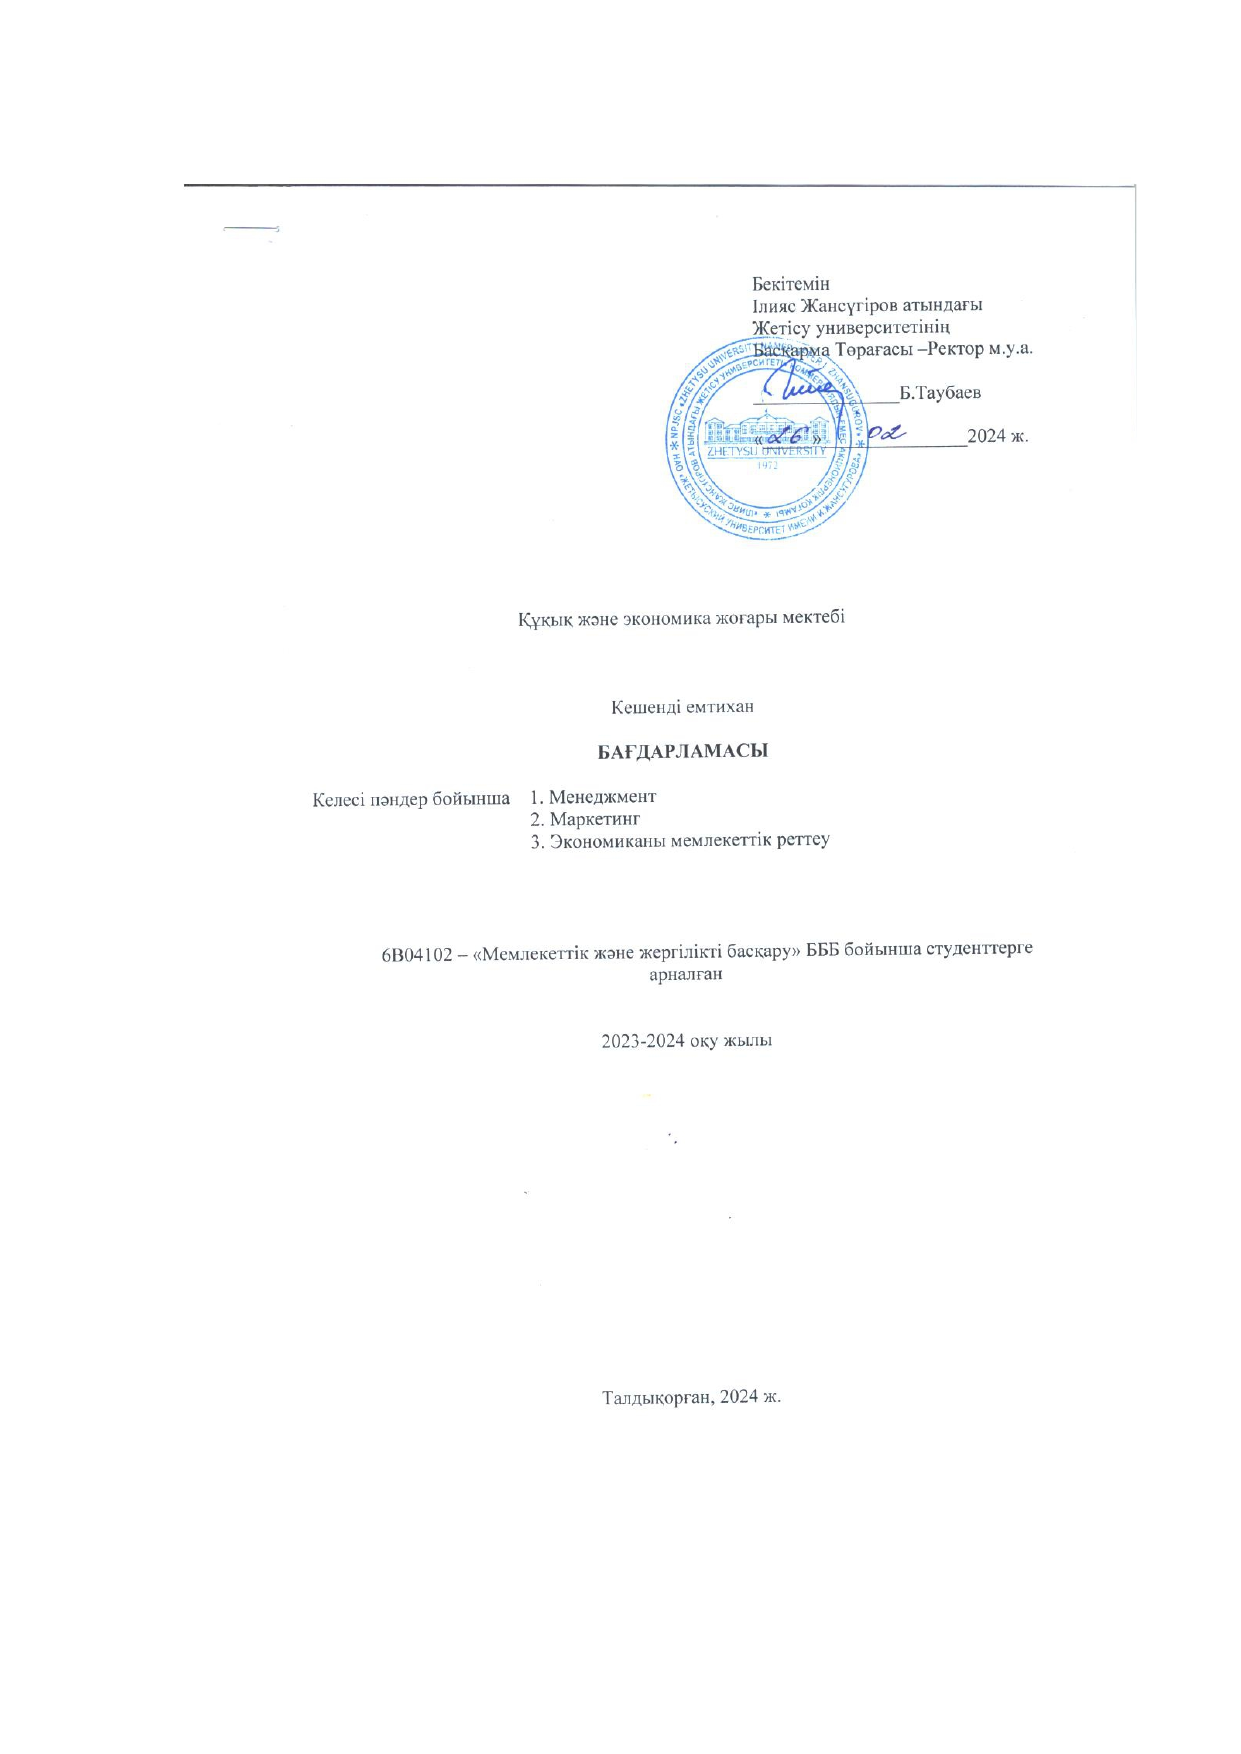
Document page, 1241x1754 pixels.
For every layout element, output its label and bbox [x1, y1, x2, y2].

picture [177, 177, 1137, 1534]
